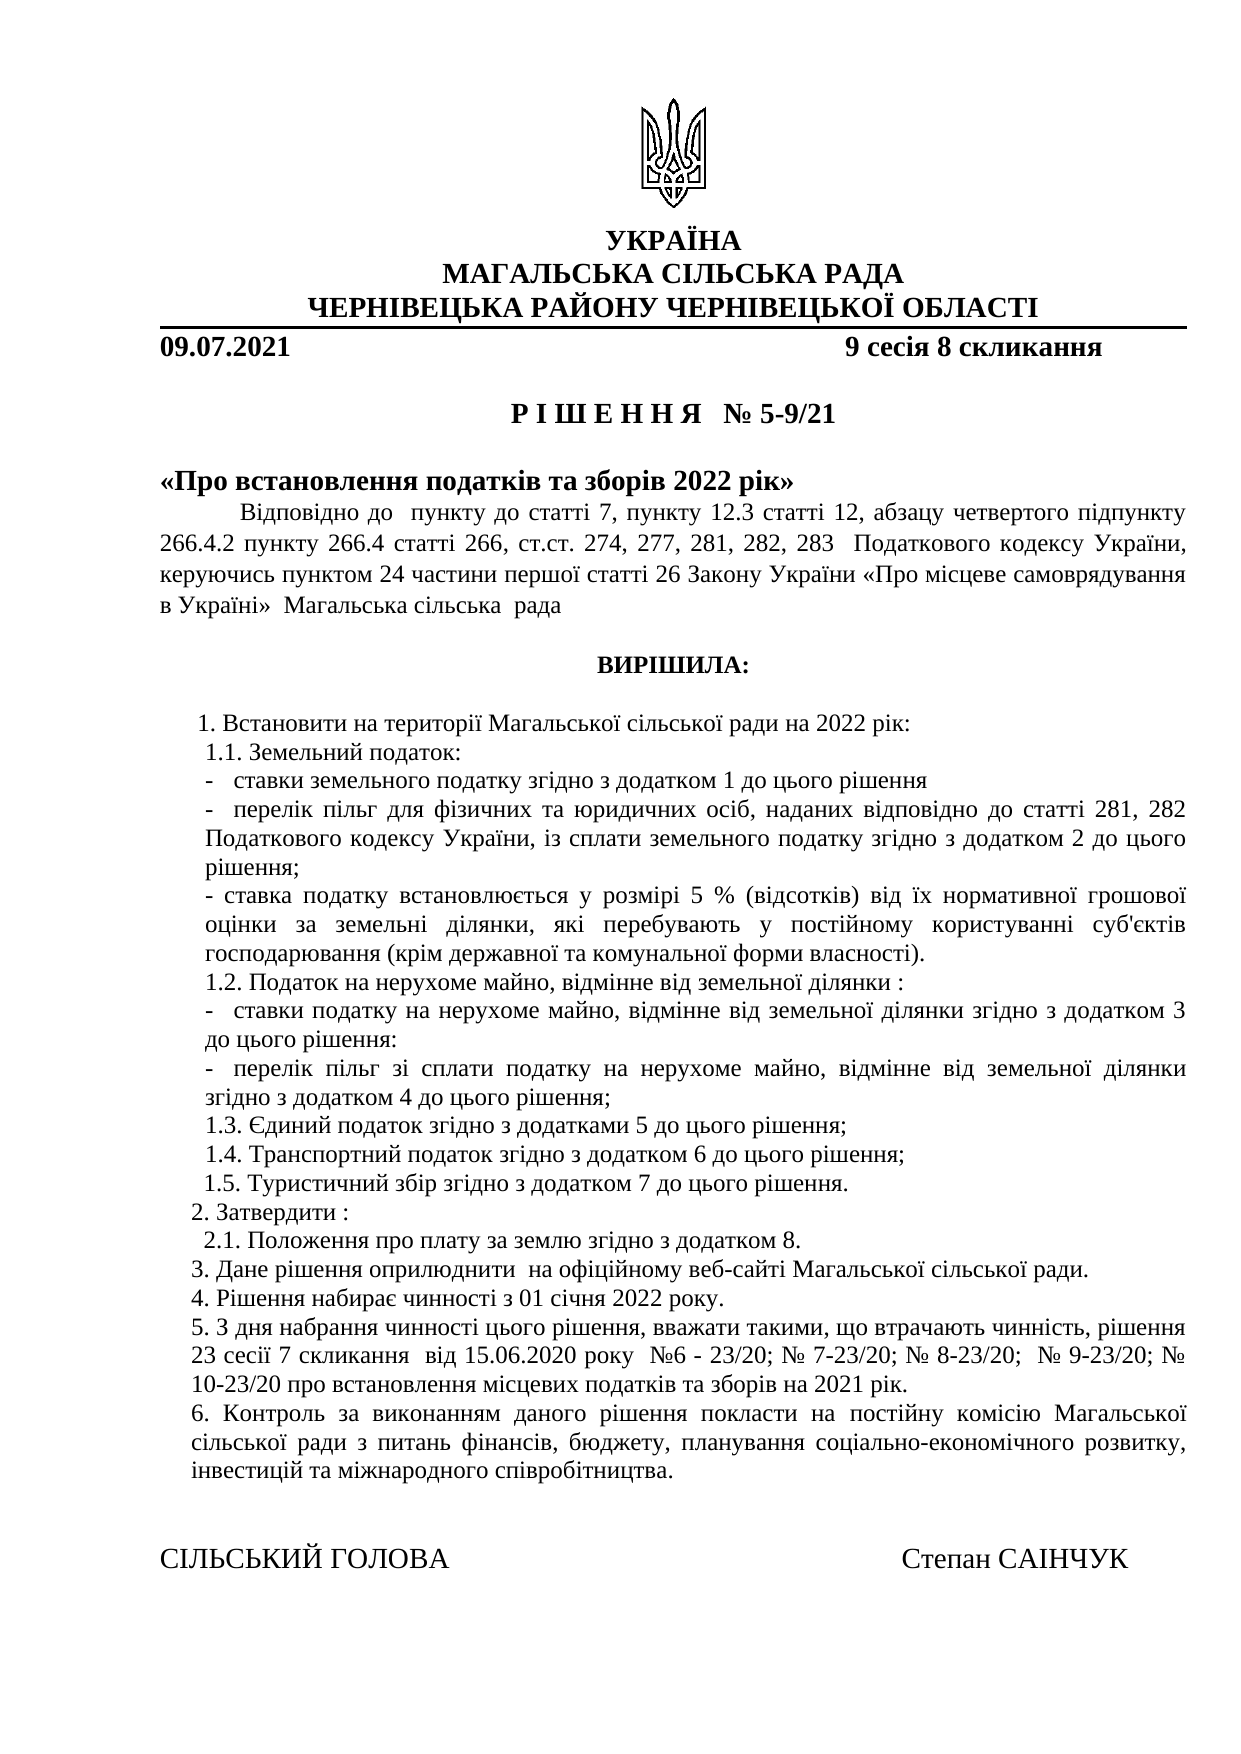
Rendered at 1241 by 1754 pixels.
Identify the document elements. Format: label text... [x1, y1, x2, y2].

text 1.5. Туристичний збір згідно з додатком 7 до цього рішення. [159, 1168, 1187, 1197]
text УКРАЇНА [159, 223, 1187, 257]
text 6. Контроль за виконанням даного рішення покласти на постійну комісію Магальської сільської ради з питань фінансів, бюджету, планування соціально-економічного розвитку, інвестицій та міжнародного співробітництва. [191, 1398, 1187, 1484]
list 1.1. Земельний податок: [205, 737, 1187, 765]
text 1.3. Єдиний податок згідно з додатками 5 до цього рішення; [205, 1110, 1187, 1139]
text Відповідно до пункту до статті 7, пункту 12.3 статті 12, абзацу четвертого підпункту 266.4.2 пункту 266.4 статті 266, ст.ст. 274, 277, 281, 282, 283 Податкового кодексу України, керуючись пунктом 24 частини першої статті 26 Закону України «Про місцеве самоврядування в Україні» Магальська сільська рада [159, 497, 1187, 618]
list 1.4. Транспортний податок згідно з додатком 6 до цього рішення; [205, 1139, 1187, 1168]
text «Про встановлення податків та зборів 2022 рік» [159, 463, 1187, 497]
list - ставки земельного податку згідно з додатком 1 до цього рішення [205, 765, 1187, 794]
text 1. Встановити на території Магальської сільської ради на 2022 рік: [159, 708, 1187, 737]
list - ставки податку на нерухоме майно, відмінне від земельної ділянки згідно з додатком 3 до цього рішення: [205, 995, 1187, 1053]
text ВИРІШИЛА: [159, 650, 1187, 679]
text 2. Затвердити : [159, 1197, 1187, 1225]
text СІЛЬСЬКИЙ ГОЛОВА Степан САІНЧУК [159, 1542, 1187, 1575]
text 5. З дня набрання чинності цього рішення, вважати такими, що втрачають чинність, рішення 23 сесії 7 скликання від 15.06.2020 року №6 - 23/20; № 7-23/20; № 8-23/20; № 9-23/20; № 10-23/20 про встановлення місцевих податків та зборів на 2021 рік. [191, 1312, 1187, 1398]
text 2.1. Положення про плату за землю згідно з додатком 8. [159, 1225, 1187, 1254]
list - ставка податку встановлюється у розмірі 5 % (відсотків) від їх нормативної грошової оцінки за земельні ділянки, які перебувають у постійному користуванні суб'єктів господарювання (крім державної та комунальної форми власності). [205, 880, 1187, 967]
text МАГАЛЬСЬКА СІЛЬСЬКА РАДА [159, 257, 1187, 290]
text 3. Дане рішення оприлюднити на офіційному веб-сайті Магальської сільської ради. [191, 1254, 1187, 1283]
list - перелік пільг для фізичних та юридичних осіб, наданих відповідно до статті 281, 282 Податкового кодексу України, із сплати земельного податку згідно з додатком 2 до цього рішення; [205, 794, 1187, 880]
list 1.2. Податок на нерухоме майно, відмінне від земельної ділянки : [205, 967, 1187, 995]
picture [637, 95, 710, 210]
text 09.07.2021 9 сесія 8 скликання [159, 329, 1187, 362]
list - перелік пільг зі сплати податку на нерухоме майно, відмінне від земельної ділянки згідно з додатком 4 до цього рішення; [205, 1053, 1187, 1110]
text ЧЕРНІВЕЦЬКА РАЙОНУ ЧЕРНІВЕЦЬКОЇ ОБЛАСТІ [159, 290, 1187, 329]
text Р І Ш Е Н Н Я № 5-9/21 [159, 396, 1187, 429]
text 4. Рішення набирає чинності з 01 січня 2022 року. [191, 1283, 1187, 1312]
